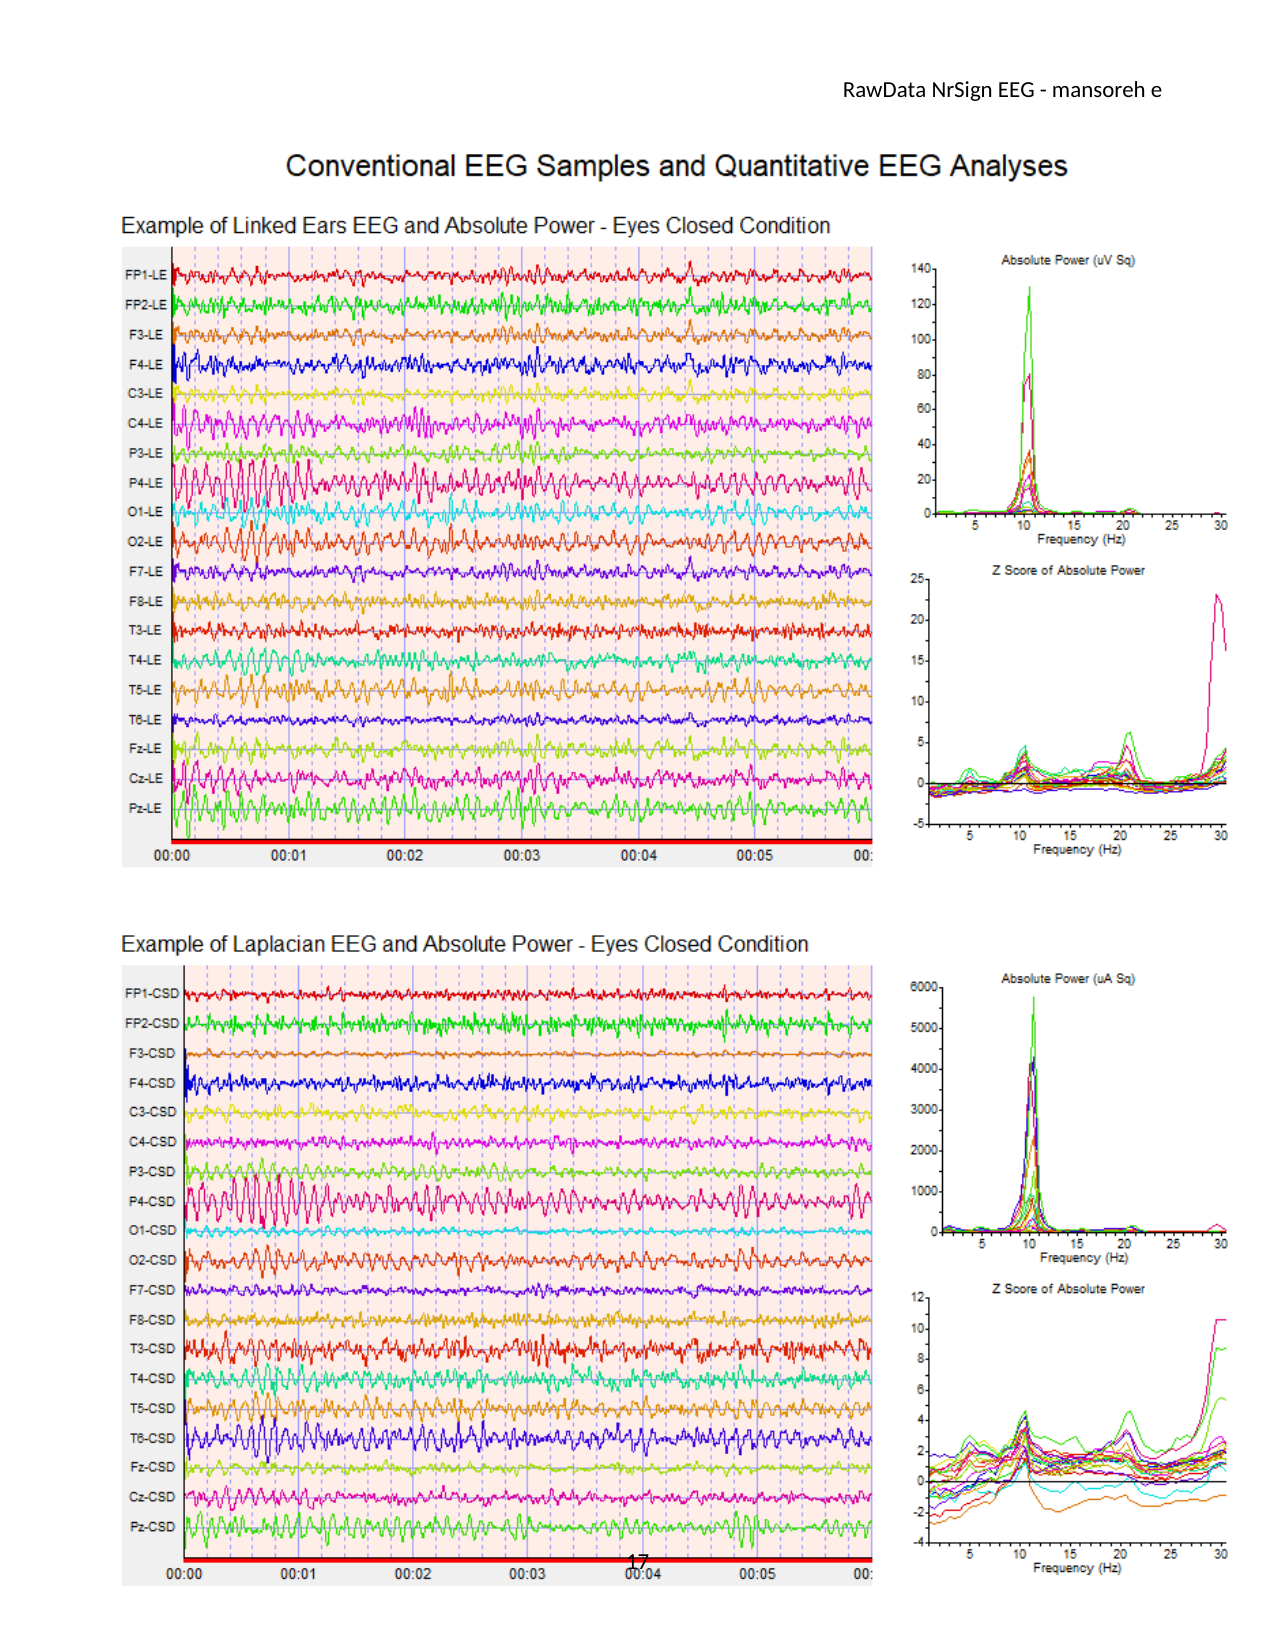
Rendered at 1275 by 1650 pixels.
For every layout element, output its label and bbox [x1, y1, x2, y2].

picture [121, 150, 1232, 1586]
